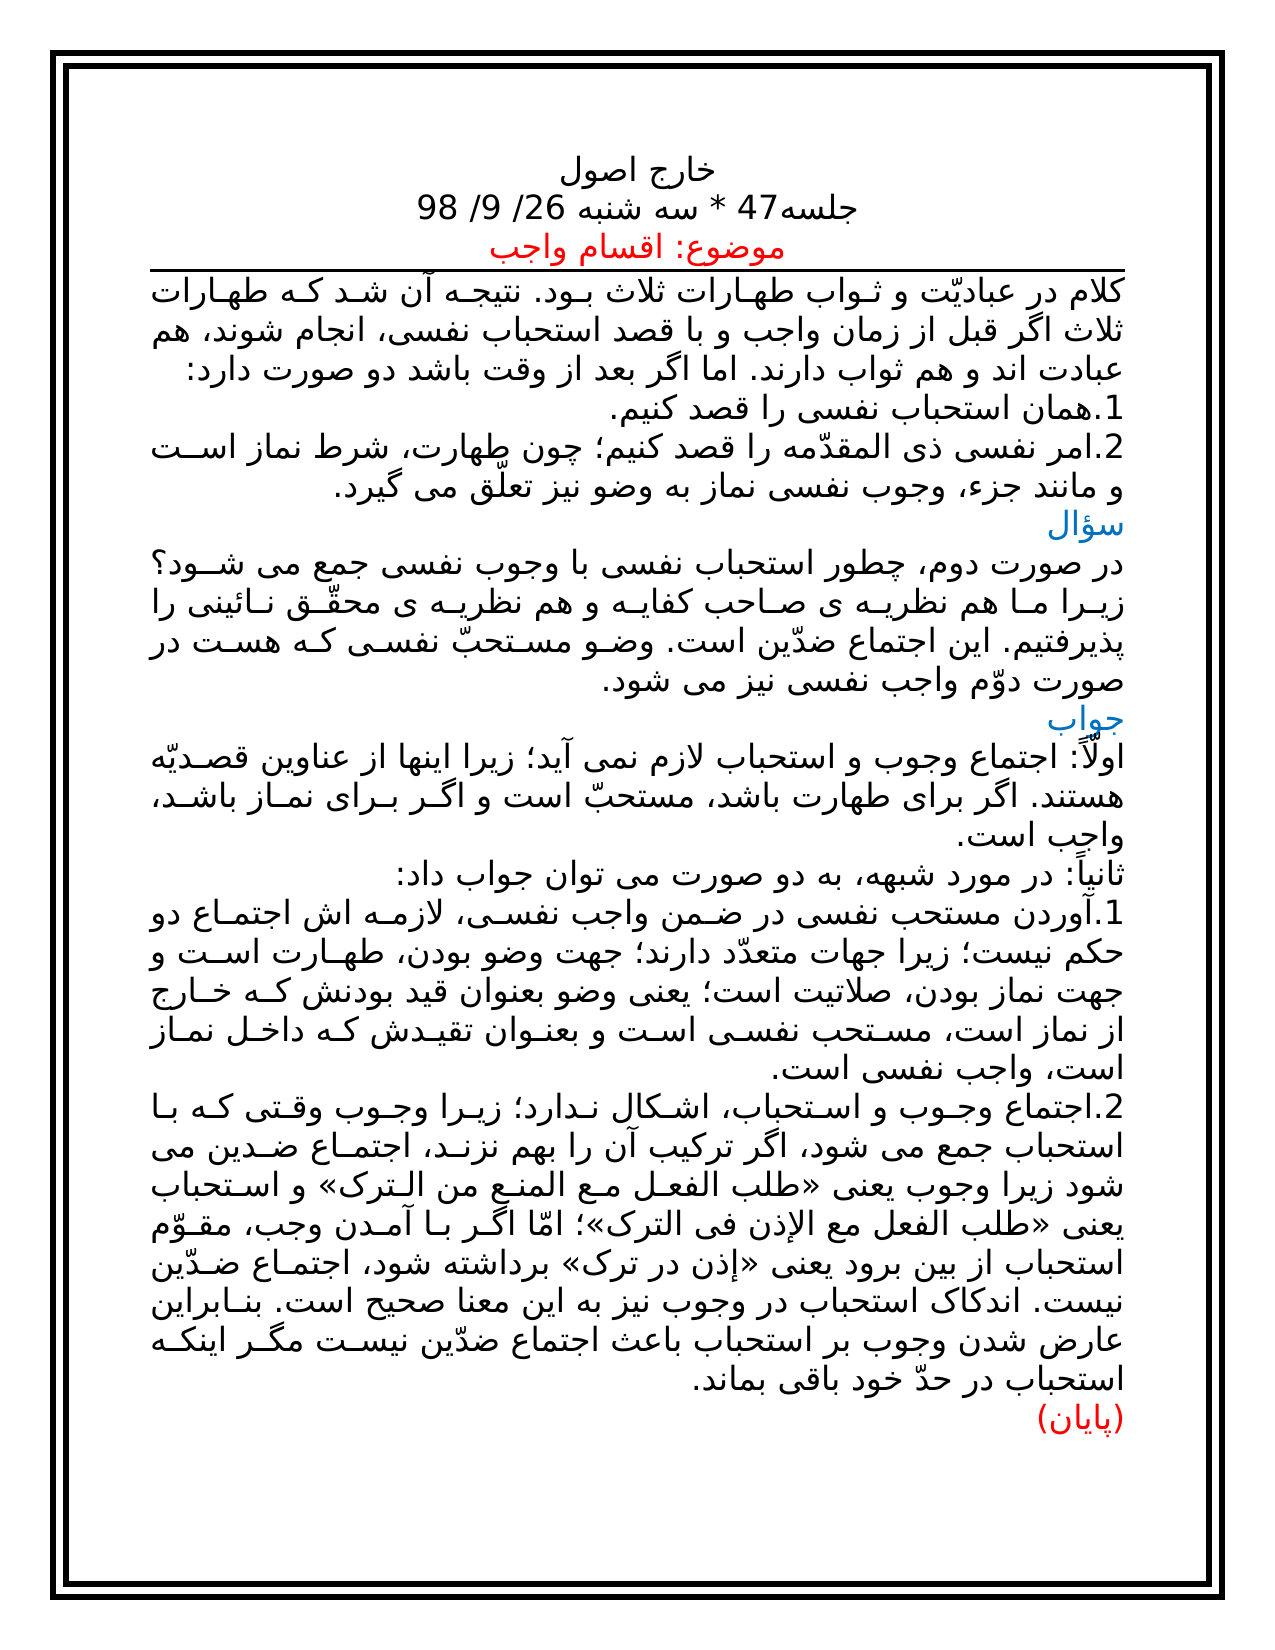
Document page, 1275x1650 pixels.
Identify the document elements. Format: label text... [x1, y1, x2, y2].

text کلام در عبادیّت و ثواب طهارات ثلاث بود. نتیجه آن شد که طهارات ثلاث اگر قبل از زمان واجب و با قصد استحباب نفسی، انجام شوند، هم عبادت اند و هم ثواب دارند. اما اگر بعد از وقت باشد دو صورت دارد: [150, 272, 1125, 388]
text جلسه47 * سه شنبه 26/ 9/ 98 [150, 189, 1125, 228]
text ثانیاً: در مورد شبهه، به دو صورت می توان جواب داد: [150, 854, 1125, 893]
text جواب [150, 699, 1125, 738]
text 2.امر نفسی ذی المقدّمه را قصد کنیم؛ چون طهارت، شرط نماز است و مانند جزء، وجوب نفسی نماز به وضو نیز تعلّق می گیرد. [150, 427, 1125, 505]
text اولّاً: اجتماع وجوب و استحباب لازم نمی آید؛ زیرا اینها از عناوین قصدیّه هستند. اگر برای طهارت باشد، مستحبّ است و اگر برای نماز باشد، واجب است. [150, 738, 1125, 854]
text موضوع: اقسام واجب [150, 228, 1125, 269]
text در صورت دوم، چطور استحباب نفسی با وجوب نفسی جمع می شود؟ زیرا ما هم نظریه ی صاحب کفایه و هم نظریه ی محقّق نائینی را پذیرفتیم. این اجتماع ضدّین است. وضو مستحبّ نفسی که هست در صورت دوّم واجب نفسی نیز می شود. [150, 544, 1125, 699]
text خارج اصول [150, 150, 1125, 189]
text 2.اجتماع وجوب و استحباب، اشکال ندارد؛ زیرا وجوب وقتی که با استحباب جمع می شود، اگر ترکیب آن را بهم نزند، اجتماع ضدین می شود زیرا وجوب یعنی «طلب الفعل مع المنع من الترک» و استحباب یعنی «طلب الفعل مع الإذن فی الترک»؛ امّا اگر با آمدن وجب، مقوّم استحباب از بین برود یعنی «إذن در ترک» برداشته شود، اجتماع ضدّین نیست. اندکاک استحباب در وجوب نیز به این معنا صحیح است. بنابراین عارض شدن وجوب بر استحباب باعث اجتماع ضدّین نیست مگر اینکه استحباب در حدّ خود باقی بماند. [150, 1088, 1125, 1398]
text 1.همان استحباب نفسی را قصد کنیم. [150, 388, 1125, 427]
text سؤال [150, 505, 1125, 544]
text (پایان) [150, 1398, 1125, 1437]
text 1.آوردن مستحب نفسی در ضمن واجب نفسی، لازمه اش اجتماع دو حکم نیست؛ زیرا جهات متعدّد دارند؛ جهت وضو بودن، طهارت است و جهت نماز بودن، صلاتیت است؛ یعنی وضو بعنوان قید بودنش که خارج از نماز است، مستحب نفسی است و بعنوان تقیدش که داخل نماز است، واجب نفسی است. [150, 893, 1125, 1088]
